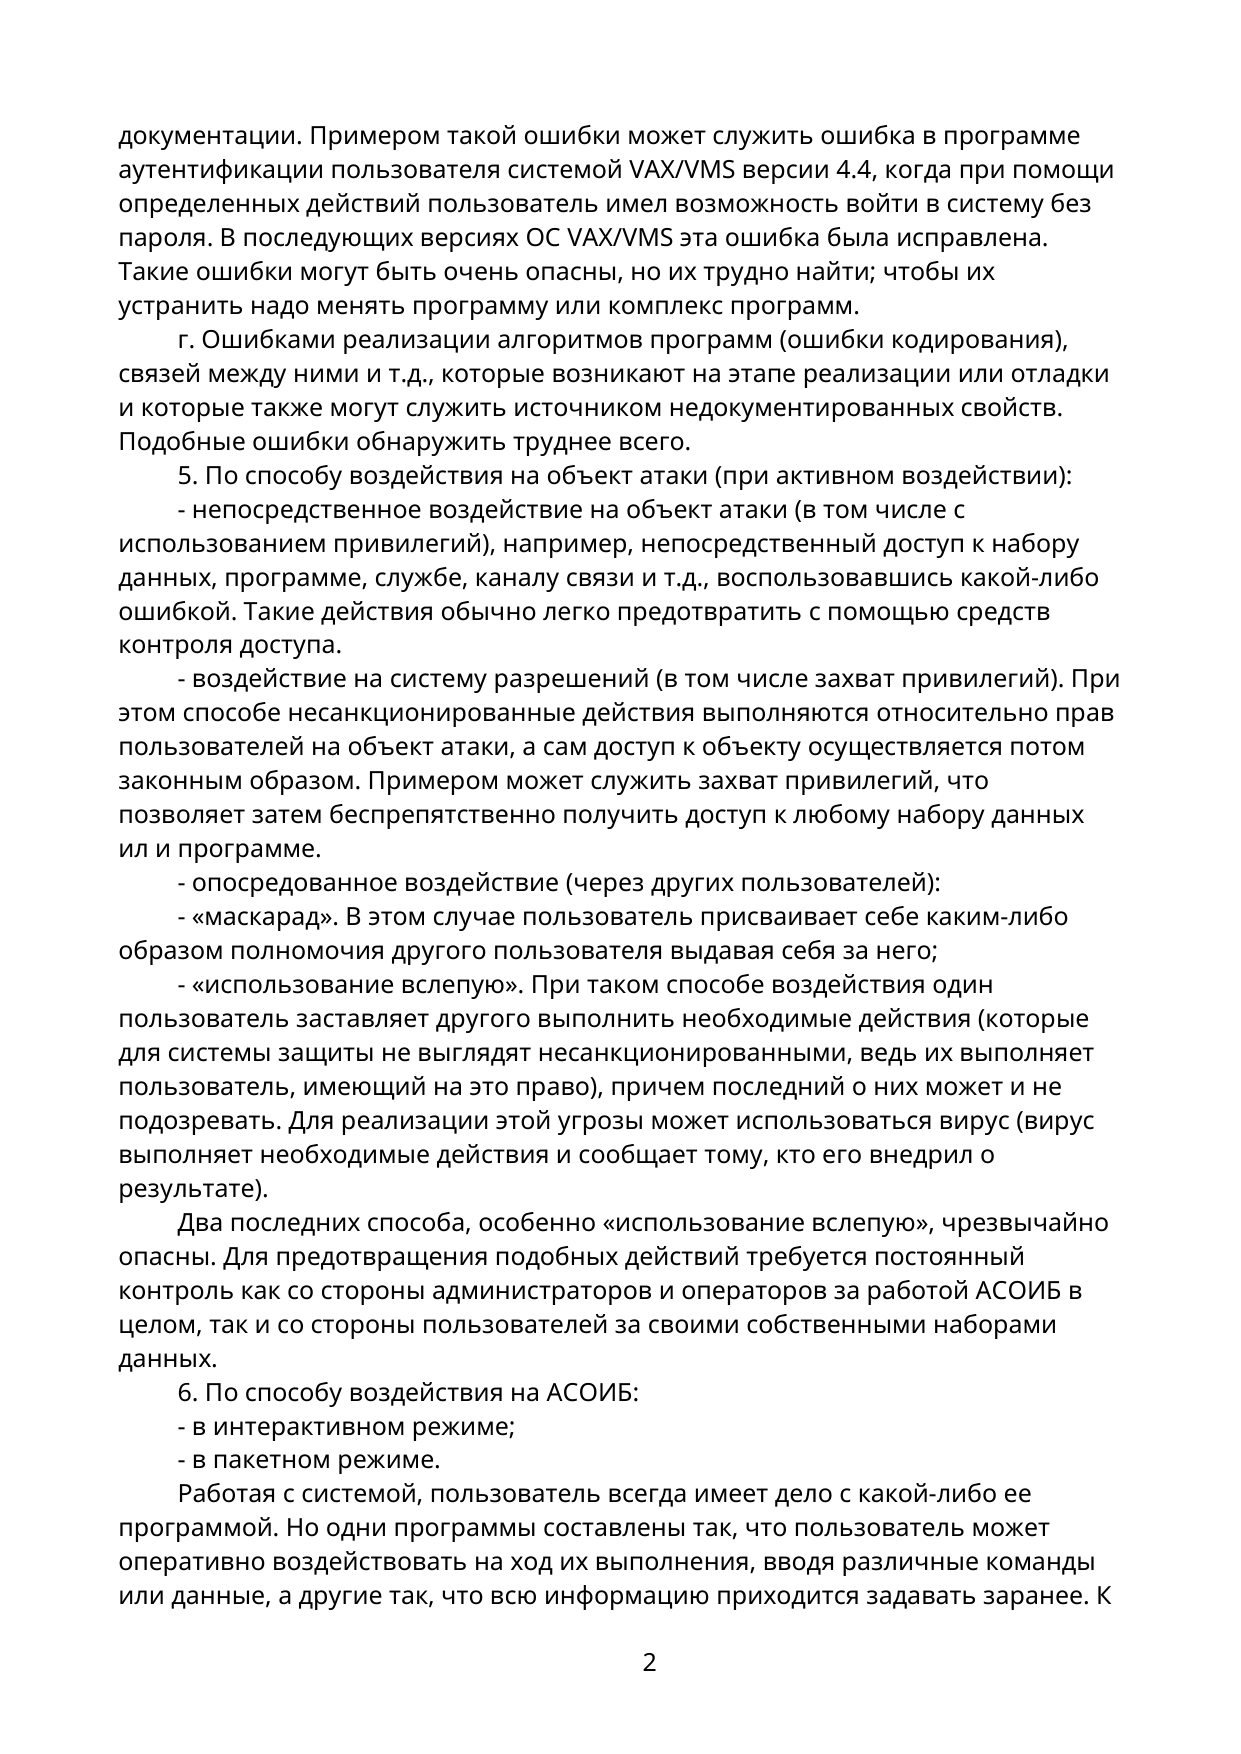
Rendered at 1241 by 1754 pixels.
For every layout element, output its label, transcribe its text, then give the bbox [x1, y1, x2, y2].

text - воздействие на систему разрешений (в том числе захват привилегий). При этом способе несанкционированные действия выполняются относительно прав пользователей на объект атаки, а сам доступ к объекту осуществляется потом законным образом. Примером может служить захват привилегий, что позволяет затем беспрепятственно получить доступ к любому набору данных ил и программе. [118, 661, 1122, 865]
text Два последних способа, особенно «использование вслепую», чрезвычайно опасны. Для предотвращения подобных действий требуется постоянный контроль как со стороны администраторов и операторов за работой АСОИБ в целом, так и со стороны пользователей за своими собственными наборами данных. [118, 1205, 1122, 1374]
text 5. По способу воздействия на объект атаки (при активном воздействии): [118, 458, 1122, 492]
text - «использование вслепую». При таком способе воздействия один пользователь заставляет другого выполнить необходимые действия (которые для системы защиты не выглядят несанкционированными, ведь их выполняет пользователь, имеющий на это право), причем последний о них может и не подозревать. Для реализации этой угрозы может использоваться вирус (вирус выполняет необходимые действия и сообщает тому, кто его внедрил о результате). [118, 967, 1122, 1205]
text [118, 1476, 1122, 1612]
text - в пакетном режиме. [118, 1442, 1122, 1476]
text - непосредственное воздействие на объект атаки (в том числе с использованием привилегий), например, непосредственный доступ к набору данных, программе, службе, каналу связи и т.д., воспользовавшись какой-либо ошибкой. Такие действия обычно легко предотвратить с помощью средств контроля доступа. [118, 492, 1122, 661]
text г. Ошибками реализации алгоритмов программ (ошибки кодирования), связей между ними и т.д., которые возникают на этапе реализации или отладки и которые также могут служить источником недокументированных свойств. Подобные ошибки обнаружить труднее всего. [118, 322, 1122, 458]
text - в интерактивном режиме; [118, 1408, 1122, 1442]
text 6. По способу воздействия на АСОИБ: [118, 1374, 1122, 1408]
text - «маскарад». В этом случае пользователь присваивает себе каким-либо образом полномочия другого пользователя выдавая себя за него; [118, 899, 1122, 967]
text - опосредованное воздействие (через других пользователей): [118, 865, 1122, 899]
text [118, 118, 1122, 322]
